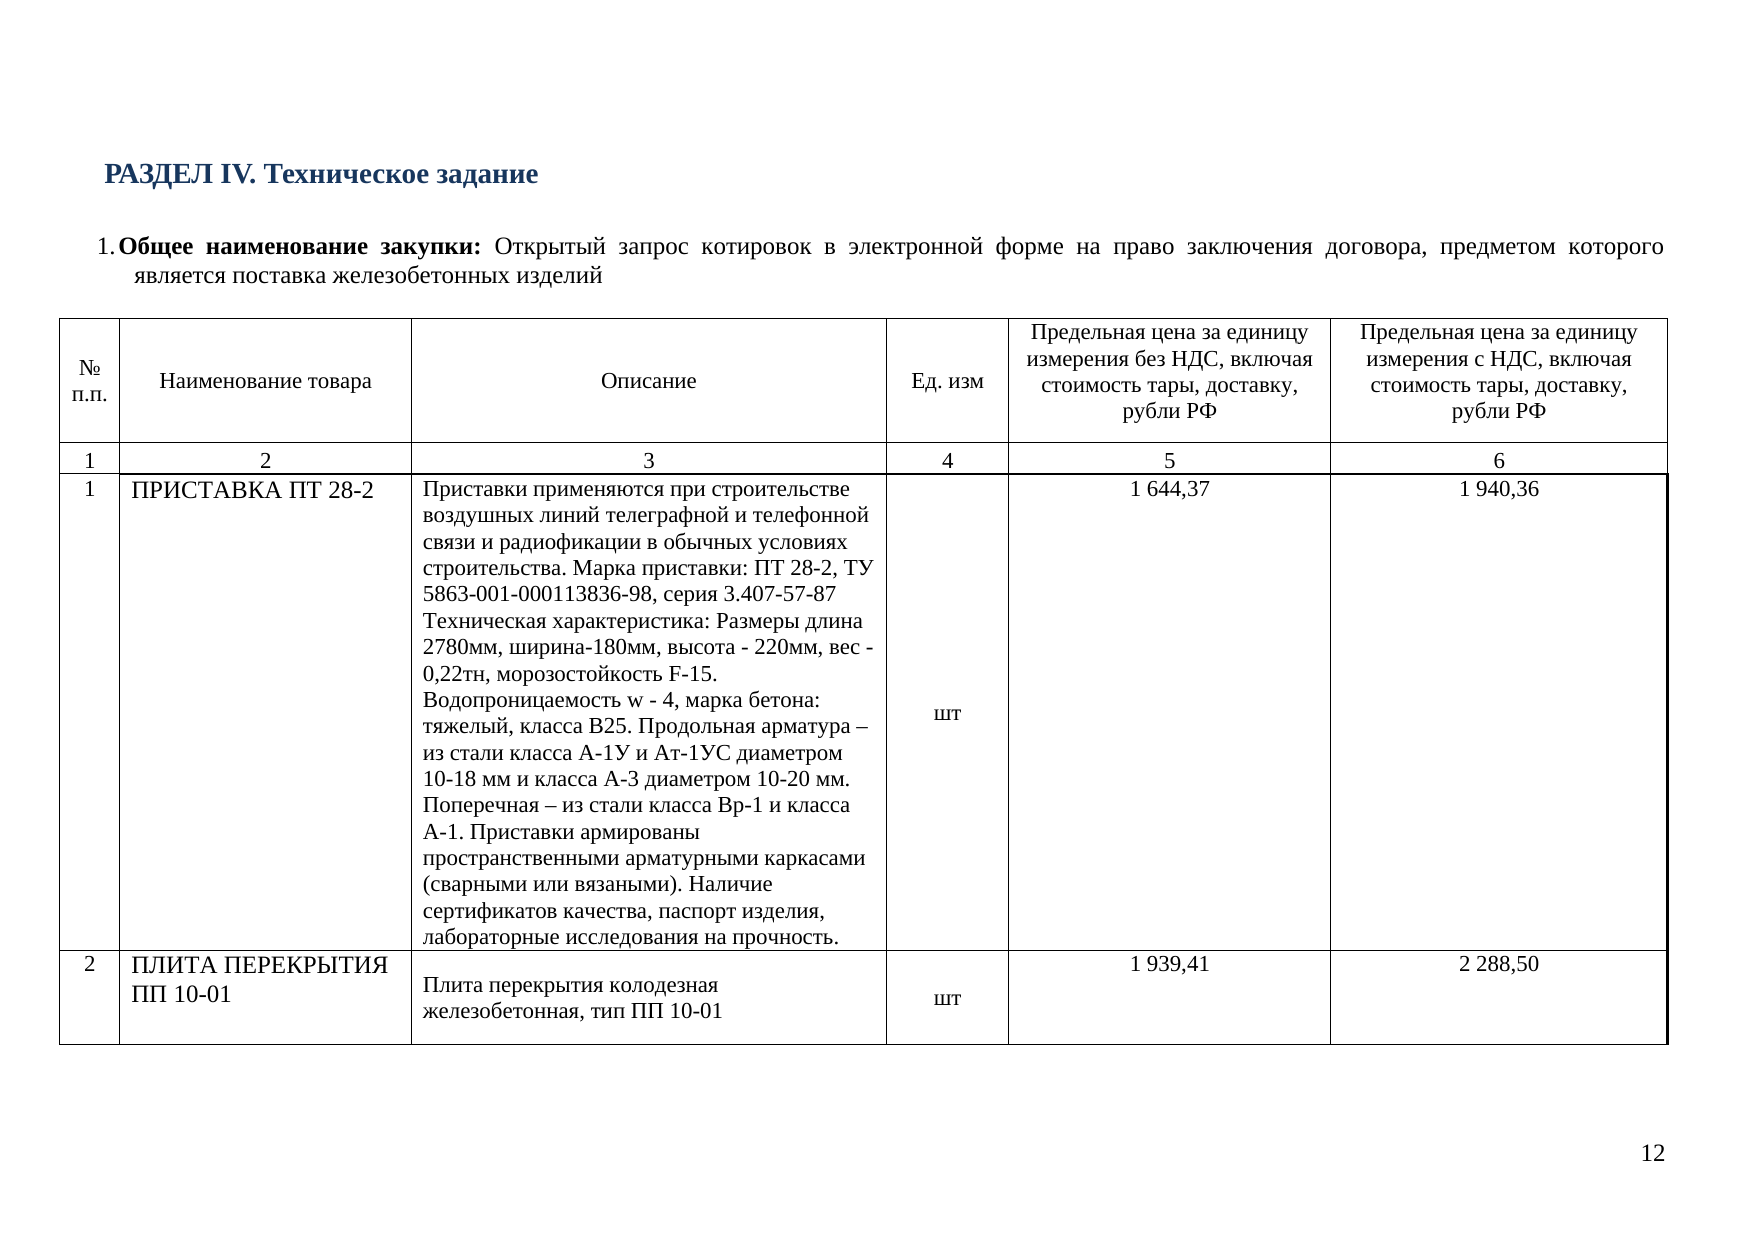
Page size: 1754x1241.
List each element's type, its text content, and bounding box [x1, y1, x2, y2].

table_cell Приставки применяются при строительстве воздушных линий телеграфной и телефонной связи и радиофикации в обычных условиях строительства. Марка приставки: ПТ 28-2, ТУ 5863-001-000113836-98, серия 3.407-57-87 Техническая характеристика: Размеры длина 2780мм, ширина-180мм, высота - 220мм, вес - 0,22тн, морозостойкость F-15. Водопроницаемость w - 4, марка бетона: тяжелый, класса В25. Продольная арматура – из стали класса А-1У и Ат-1УС диаметром 10-18 мм и класса А-3 диаметром 10-20 мм. Поперечная – из стали класса Вр-1 и класса А-1. Приставки армированы пространственными арматурными каркасами (сварными или вязаными). Наличие сертификатов качества, паспорт изделия, лабораторные исследования на прочность. [412, 475, 886, 949]
table_cell 2 288,50 [1331, 951, 1666, 1044]
table_cell 2 [120, 443, 411, 473]
table_header Предельная цена за единицу измерения с НДС, включая стоимость тары, доставку, рубли РФ [1331, 319, 1667, 442]
table_cell 1 [60, 474, 119, 949]
table_cell 1 644,37 [1009, 475, 1330, 949]
table_header Описание [412, 319, 886, 442]
table_cell шт [887, 475, 1008, 949]
table_cell ПЛИТА ПЕРЕКРЫТИЯ ПП 10-01 [120, 951, 411, 1044]
table_cell 4 [887, 443, 1008, 473]
table_cell ПРИСТАВКА ПТ 28-2 [120, 475, 411, 949]
table_header № п.п. [60, 319, 119, 442]
table_cell 2 [60, 951, 119, 1044]
table_header Eд. изм [887, 319, 1008, 442]
table_cell 1 940,36 [1331, 475, 1666, 949]
table_cell шт [887, 951, 1008, 1044]
list Общее наименование закупки: Открытый запрос котировок в электронной форме на право заключения договора, предметом которого является поставка железобетонных изделий [97, 231, 1665, 289]
table_cell 6 [1331, 443, 1667, 473]
table_header Наименование товара [120, 319, 411, 442]
table_cell Плита перекрытия колодезная железобетонная, тип ПП 10-01 [412, 951, 886, 1044]
table_header Предельная цена за единицу измерения без НДС, включая стоимость тары, доставку, рубли РФ [1009, 319, 1330, 442]
table_cell 1 [60, 443, 119, 473]
table_cell 1 939,41 [1009, 951, 1330, 1044]
subtitle РАЗДЕЛ IV. Техническое задание [74, 156, 1665, 190]
table_cell 3 [412, 443, 886, 473]
table_cell 5 [1009, 443, 1330, 473]
